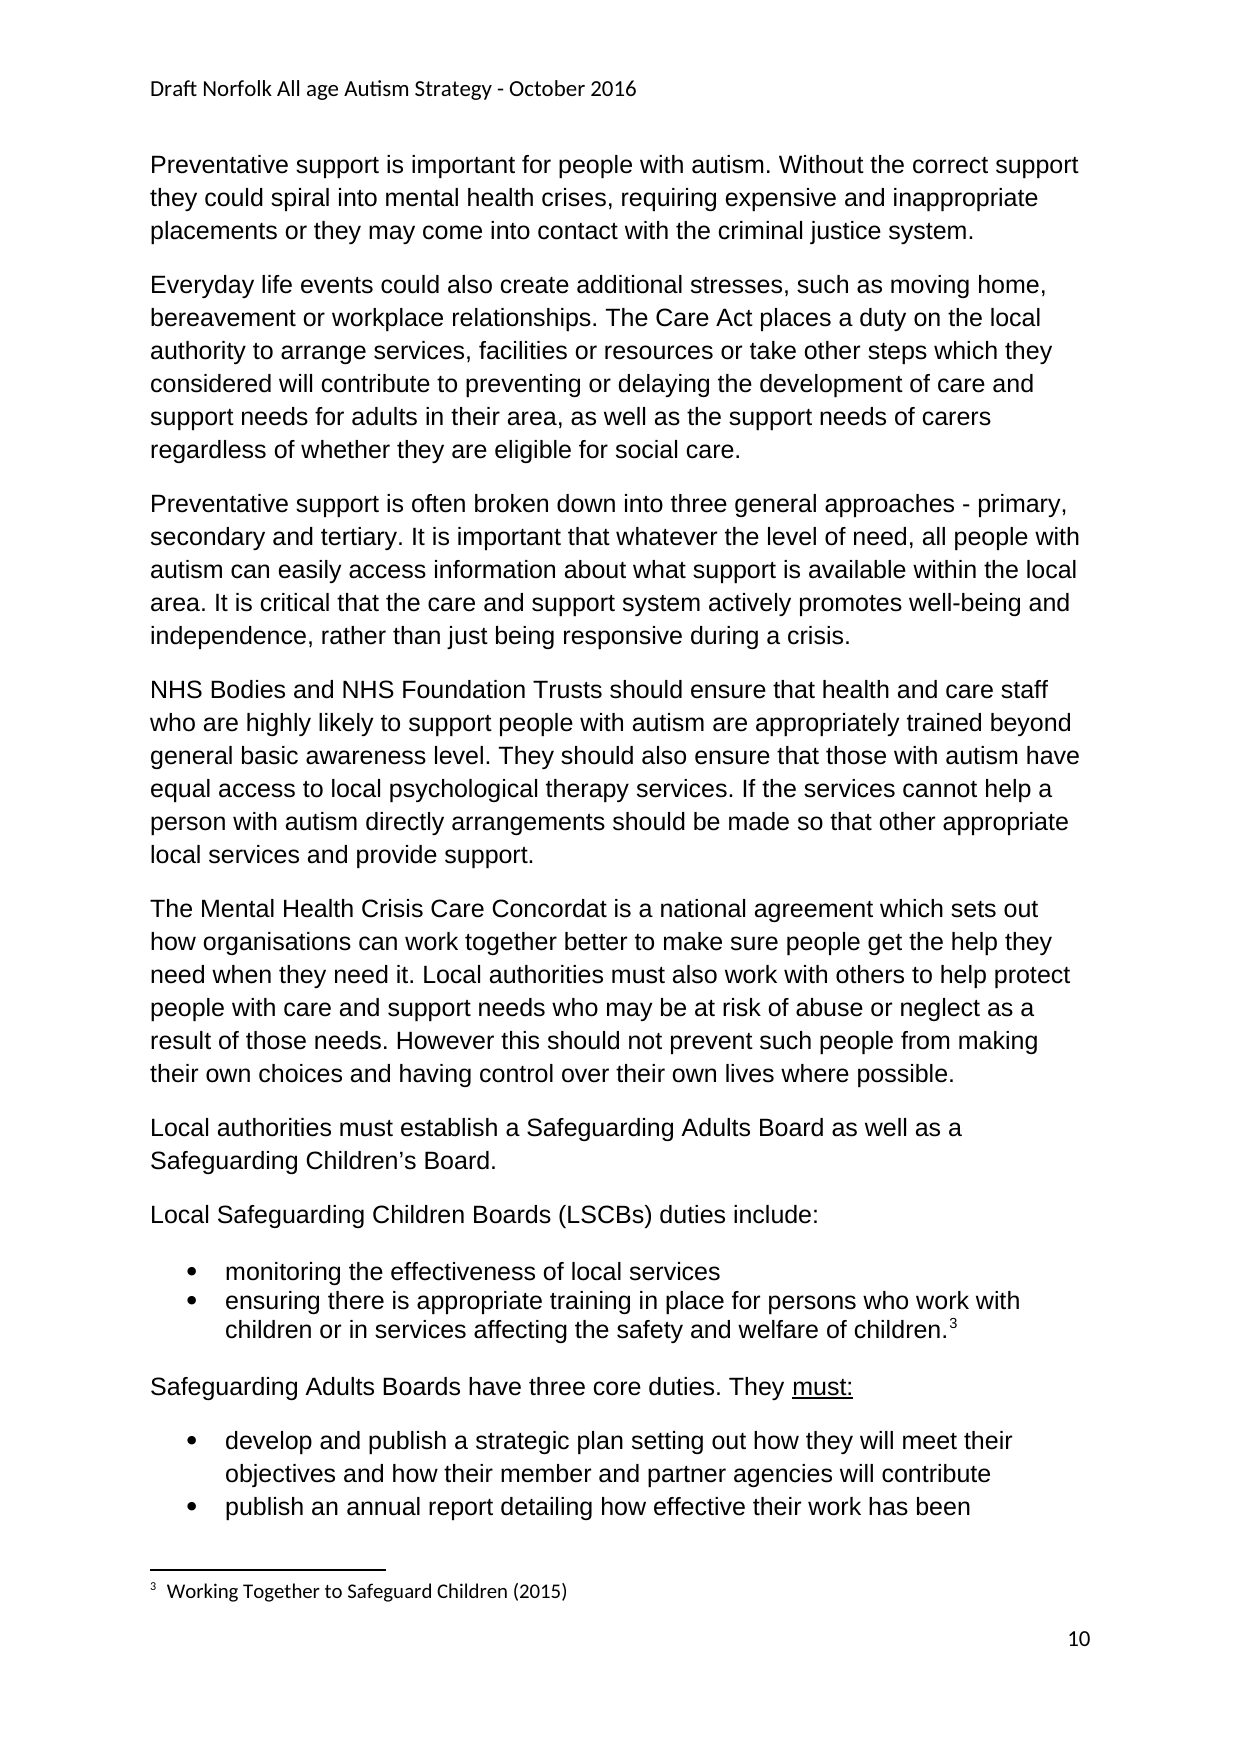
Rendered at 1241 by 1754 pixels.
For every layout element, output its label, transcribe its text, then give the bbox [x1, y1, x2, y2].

text Everyday life events could also create additional stresses, such as moving home, bereavement or workplace relationships. The Care Act places a duty on the local authority to arrange services, facilities or resources or take other steps which they considered will contribute to preventing or delaying the development of care and support needs for adults in their area, as well as the support needs of carers regardless of whether they are eligible for social care. [150, 270, 1090, 464]
text Preventative support is important for people with autism. Without the correct support they could spiral into mental health crises, requiring expensive and inappropriate placements or they may come into contact with the criminal justice system. [150, 150, 1090, 245]
list develop and publish a strategic plan setting out how they will meet their objectives and how their member and partner agencies will contribute [187, 1426, 1090, 1488]
list monitoring the effectiveness of local services [187, 1257, 1090, 1286]
list ensuring there is appropriate training in place for persons who work with children or in services affecting the safety and welfare of children. [187, 1286, 1090, 1343]
text Preventative support is often broken down into three general approaches - primary, secondary and tertiary. It is important that whatever the level of need, all people with autism can easily access information about what support is available within the local area. It is critical that the care and support system actively promotes well-being and independence, rather than just being responsive during a crisis. [150, 489, 1090, 650]
text Safeguarding Adults Boards have three core duties. They must: [150, 1372, 1090, 1401]
text The Mental Health Crisis Care Concordat is a national agreement which sets out how organisations can work together better to make sure people get the help they need when they need it. Local authorities must also work with others to help protect people with care and support needs who may be at risk of abuse or neglect as a result of those needs. However this should not prevent such people from making their own choices and having control over their own lives where possible. [150, 894, 1090, 1088]
list publish an annual report detailing how effective their work has been [187, 1492, 1090, 1521]
text NHS Bodies and NHS Foundation Trusts should ensure that health and care staff who are highly likely to support people with autism are appropriately trained beyond general basic awareness level. They should also ensure that those with autism have equal access to local psychological therapy services. If the services cannot help a person with autism directly arrangements should be made so that other appropriate local services and provide support. [150, 675, 1090, 869]
text Local Safeguarding Children Boards (LSCBs) duties include: [150, 1199, 1090, 1228]
text Local authorities must establish a Safeguarding Adults Board as well as a Safeguarding Children’s Board. [150, 1113, 1090, 1174]
